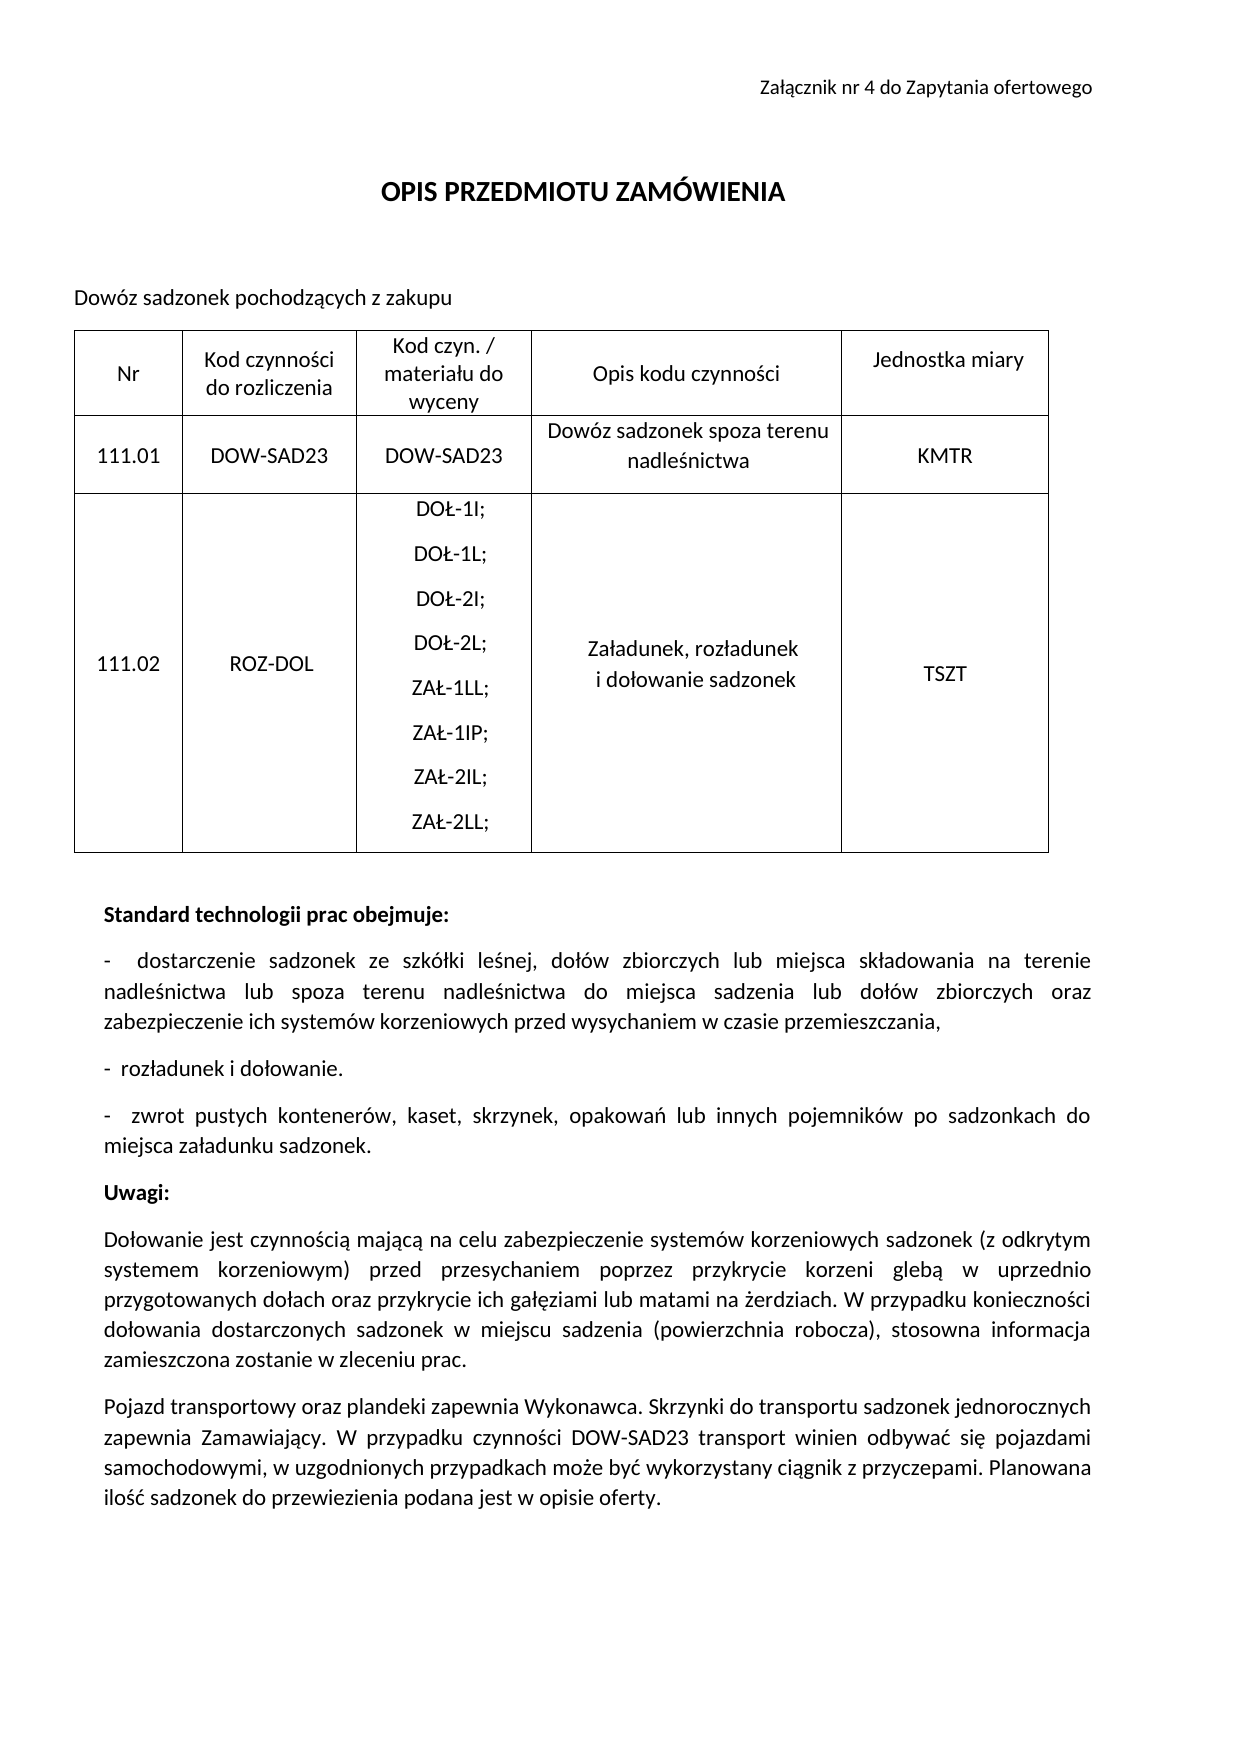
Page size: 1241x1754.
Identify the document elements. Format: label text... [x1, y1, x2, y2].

table_header Nr [75, 331, 182, 415]
table_cell 111.01 [75, 416, 182, 493]
text - zwrot pustych kontenerów, kaset, skrzynek, opakowań lub innych pojemników po sadzonkach do miejsca załadunku sadzonek. [103, 1101, 1093, 1159]
table_header Opis kodu czynności [532, 331, 841, 415]
table_cell TSZT [842, 494, 1048, 852]
table_cell DOW-SAD23 [183, 416, 356, 493]
text - rozładunek i dołowanie. [103, 1054, 1093, 1082]
table_cell Załadunek, rozładunek i dołowanie sadzonek [532, 494, 841, 852]
table_cell DOW-SAD23 [357, 416, 531, 493]
text Dowóz sadzonek pochodzących z zakupu [74, 283, 1093, 311]
text Standard technologii prac obejmuje: [103, 900, 1093, 928]
text Pojazd transportowy oraz plandeki zapewnia Wykonawca. Skrzynki do transportu sadzonek jednorocznych zapewnia Zamawiający. W przypadku czynności DOW-SAD23 transport winien odbywać się pojazdami samochodowymi, w uzgodnionych przypadkach może być wykorzystany ciągnik z przyczepami. Planowana ilość sadzonek do przewiezienia podana jest w opisie oferty. [103, 1392, 1093, 1511]
table_header Jednostka miary [842, 331, 1048, 415]
table_header Kod czynności do rozliczenia [183, 331, 356, 415]
text OPIS PRZEDMIOTU ZAMÓWIENIA [74, 173, 1093, 209]
table_cell Dowóz sadzonek spoza terenu nadleśnictwa [532, 416, 841, 493]
text - dostarczenie sadzonek ze szkółki leśnej, dołów zbiorczych lub miejsca składowania na terenie nadleśnictwa lub spoza terenu nadleśnictwa do miejsca sadzenia lub dołów zbiorczych oraz zabezpieczenie ich systemów korzeniowych przed wysychaniem w czasie przemieszczania, [103, 947, 1093, 1035]
text Załącznik nr 4 do Zapytania ofertowego [74, 74, 1093, 99]
table_cell KMTR [842, 416, 1048, 493]
table_cell ROZ-DOL [183, 494, 356, 852]
table_header Kod czyn. / materiału do wyceny [357, 331, 531, 415]
table_cell 111.02 [75, 494, 182, 852]
text Dołowanie jest czynnością mającą na celu zabezpieczenie systemów korzeniowych sadzonek (z odkrytym systemem korzeniowym) przed przesychaniem poprzez przykrycie korzeni glebą w uprzednio przygotowanych dołach oraz przykrycie ich gałęziami lub matami na żerdziach. W przypadku konieczności dołowania dostarczonych sadzonek w miejscu sadzenia (powierzchnia robocza), stosowna informacja zamieszczona zostanie w zleceniu prac. [103, 1225, 1093, 1373]
text Uwagi: [103, 1178, 1093, 1206]
table_cell DOŁ-1I; DOŁ-1L; DOŁ-2I; DOŁ-2L; ZAŁ-1LL; ZAŁ-1IP; ZAŁ-2IL; ZAŁ-2LL; [357, 494, 531, 852]
